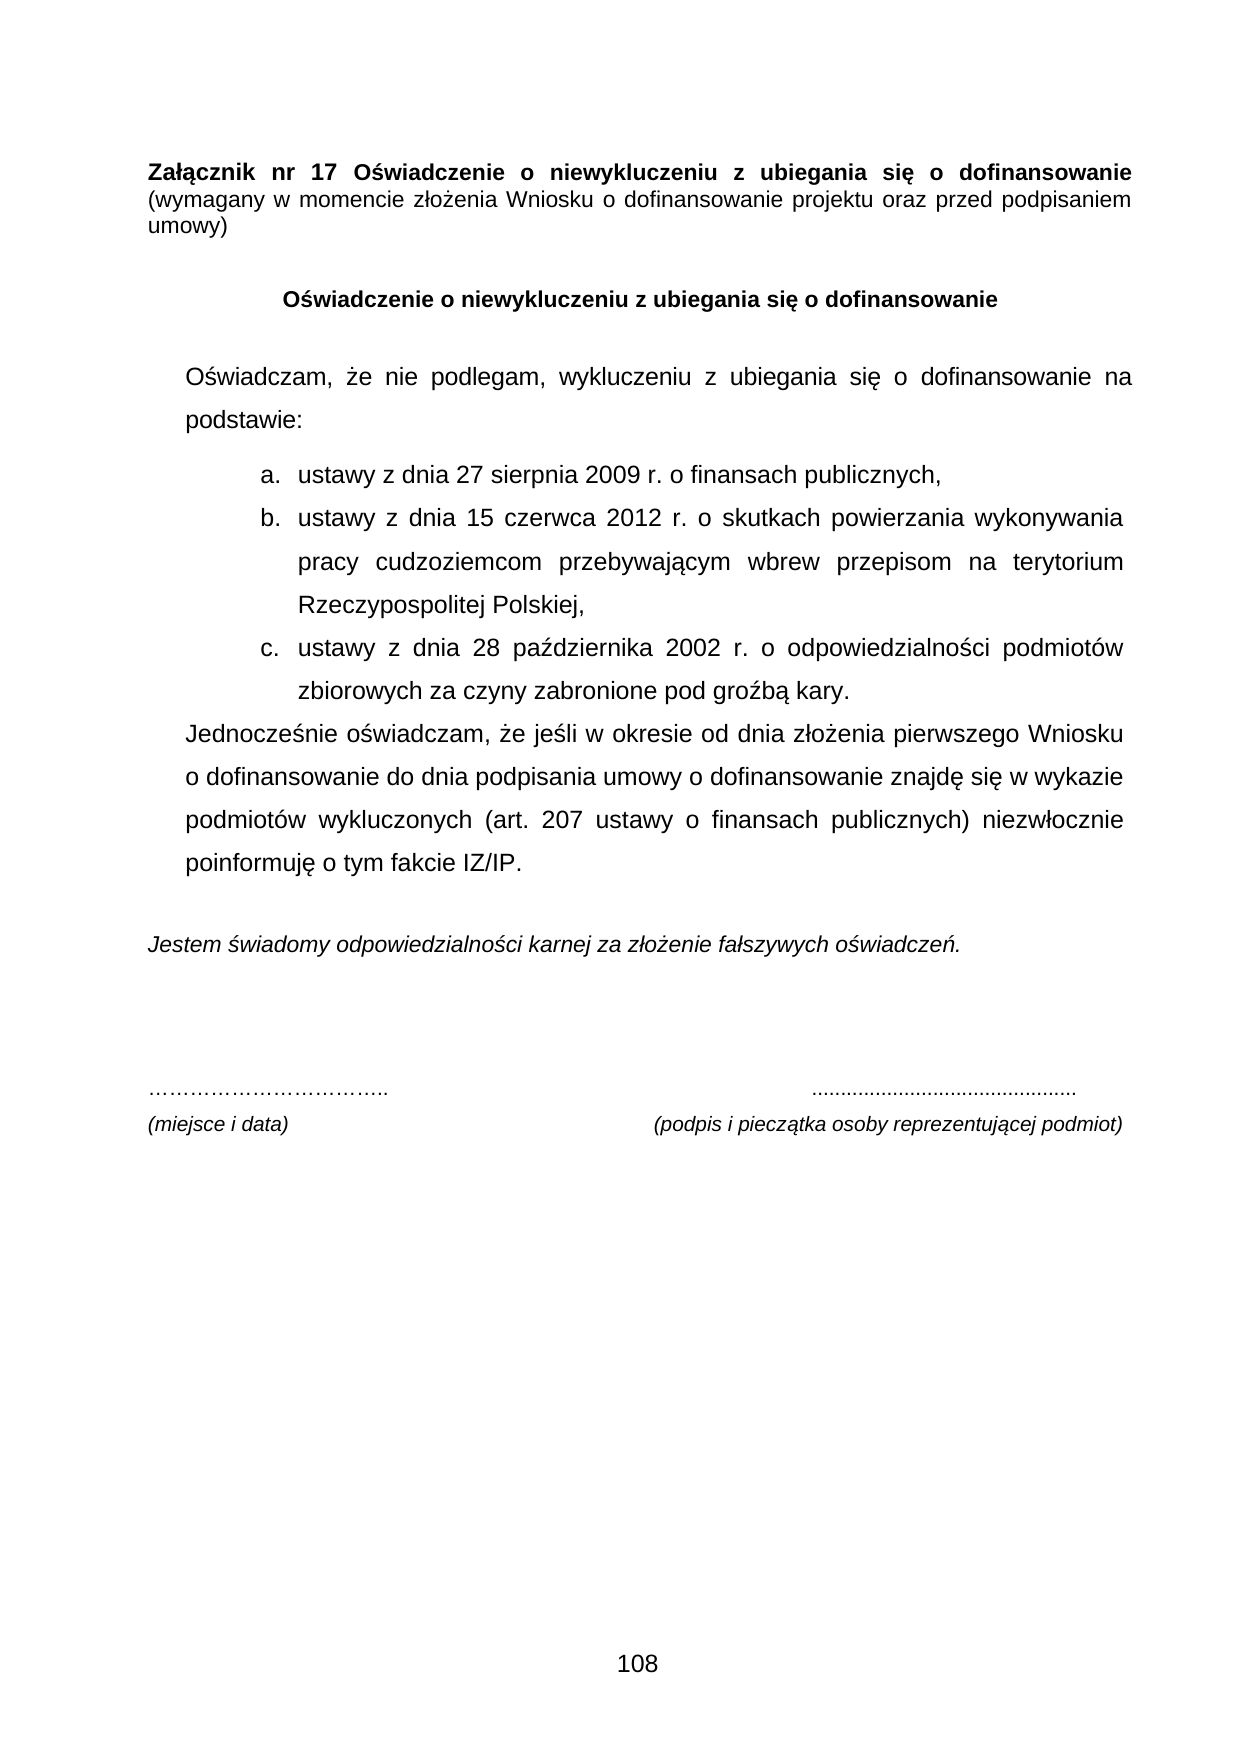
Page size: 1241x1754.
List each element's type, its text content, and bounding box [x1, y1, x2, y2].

list ustawy z dnia 15 czerwca 2012 r. o skutkach powierzania wykonywania pracy cudzoziemcom przebywającym wbrew przepisom na terytorium Rzeczypospolitej Polskiej, [260, 503, 1125, 618]
list ustawy z dnia 27 sierpnia 2009 r. o finansach publicznych, [260, 460, 1125, 489]
text Jestem świadomy odpowiedzialności karnej za złożenie fałszywych oświadczeń. [148, 931, 1125, 957]
text Oświadczam, że nie podlegam, wykluczeniu z ubiegania się o dofinansowanie na podstawie: [185, 362, 1133, 433]
text (miejsce i data) (podpis i pieczątka osoby reprezentującej podmiot) [148, 1112, 1125, 1136]
text Jednocześnie oświadczam, że jeśli w okresie od dnia złożenia pierwszego Wniosku o dofinansowanie do dnia podpisania umowy o dofinansowanie znajdę się w wykazie podmiotów wykluczonych (art. 207 ustawy o finansach publicznych) niezwłocznie poinformuję o tym fakcie IZ/IP. [185, 719, 1125, 877]
text Oświadczenie o niewykluczeniu z ubiegania się o dofinansowanie [148, 286, 1133, 312]
text …………………………….. .............................................. [148, 1076, 1125, 1100]
text Załącznik nr 17 Oświadczenie o niewykluczeniu z ubiegania się o dofinansowanie (wymagany w momencie złożenia Wniosku o dofinansowanie projektu oraz przed podpisaniem umowy) [148, 158, 1133, 238]
list ustawy z dnia 28 października 2002 r. o odpowiedzialności podmiotów zbiorowych za czyny zabronione pod groźbą kary. [260, 633, 1125, 705]
